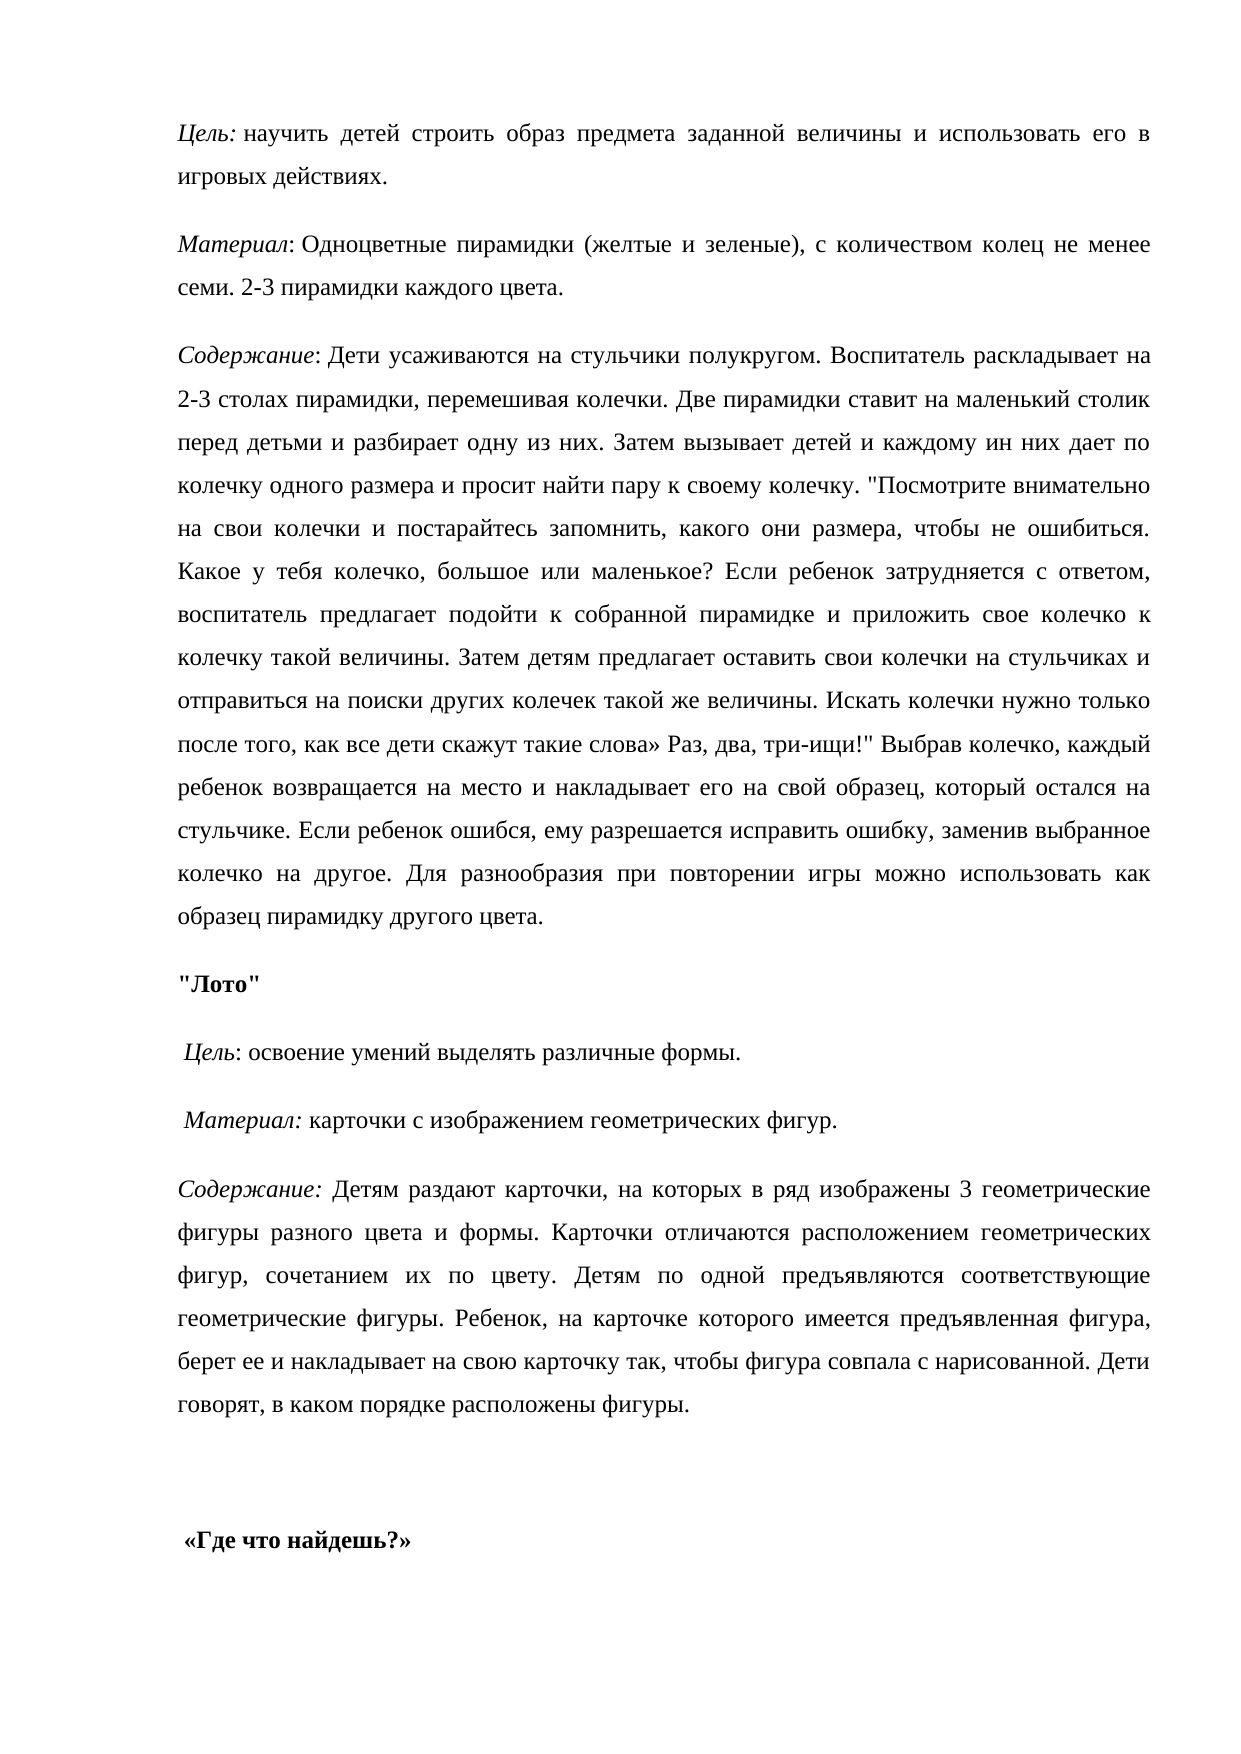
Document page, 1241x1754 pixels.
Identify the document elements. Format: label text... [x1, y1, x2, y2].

text "Лото" [177, 969, 1152, 998]
text Содержание: Детям раздают карточки, на которых в ряд изображены 3 геометрические фигуры разного цвета и формы. Карточки отличаются расположением геометрических фигур, сочетанием их по цвету. Детям по одной предъявляются соответствующие геометрические фигуры. Ребенок, на карточке которого имеется предъявленная фигура, берет ее и накладывает на свою карточку так, чтобы фигура совпала с нарисованной. Дети говорят, в каком порядке расположены фигуры. [177, 1174, 1152, 1418]
text Материал: Одноцветные пирамидки (желтые и зеленые), с количеством колец не менее семи. 2-3 пирамидки каждого цвета. [177, 229, 1152, 301]
text Материал: карточки с изображением геометрических фигур. [177, 1106, 1152, 1134]
text Цель: научить детей строить образ предмета заданной величины и использовать его в игровых действиях. [177, 118, 1152, 190]
text «Где что найдешь?» [177, 1526, 1152, 1554]
text Содержание: Дети усаживаются на стульчики полукругом. Воспитатель раскладывает на 2-3 столах пирамидки, перемешивая колечки. Две пирамидки ставит на маленький столик перед детьми и разбирает одну из них. Затем вызывает детей и каждому ин них дает по колечку одного размера и просит найти пару к своему колечку. "Посмотрите внимательно на свои колечки и постарайтесь запомнить, какого они размера, чтобы не ошибиться. Какое у тебя колечко, большое или маленькое? Если ребенок затрудняется с ответом, воспитатель предлагает подойти к собранной пирамидке и приложить свое колечко к колечку такой величины. Затем детям предлагает оставить свои колечки на стульчиках и отправиться на поиски других колечек такой же величины. Искать колечки нужно только после того, как все дети скажут такие слова» Раз, два, три-ищи!" Выбрав колечко, каждый ребенок возвращается на место и накладывает его на свой образец, который остался на стульчике. Если ребенок ошибся, ему разрешается исправить ошибку, заменив выбранное колечко на другое. Для разнообразия при повторении игры можно использовать как образец пирамидку другого цвета. [177, 341, 1152, 930]
text Цель: освоение умений выделять различные формы. [177, 1037, 1152, 1066]
